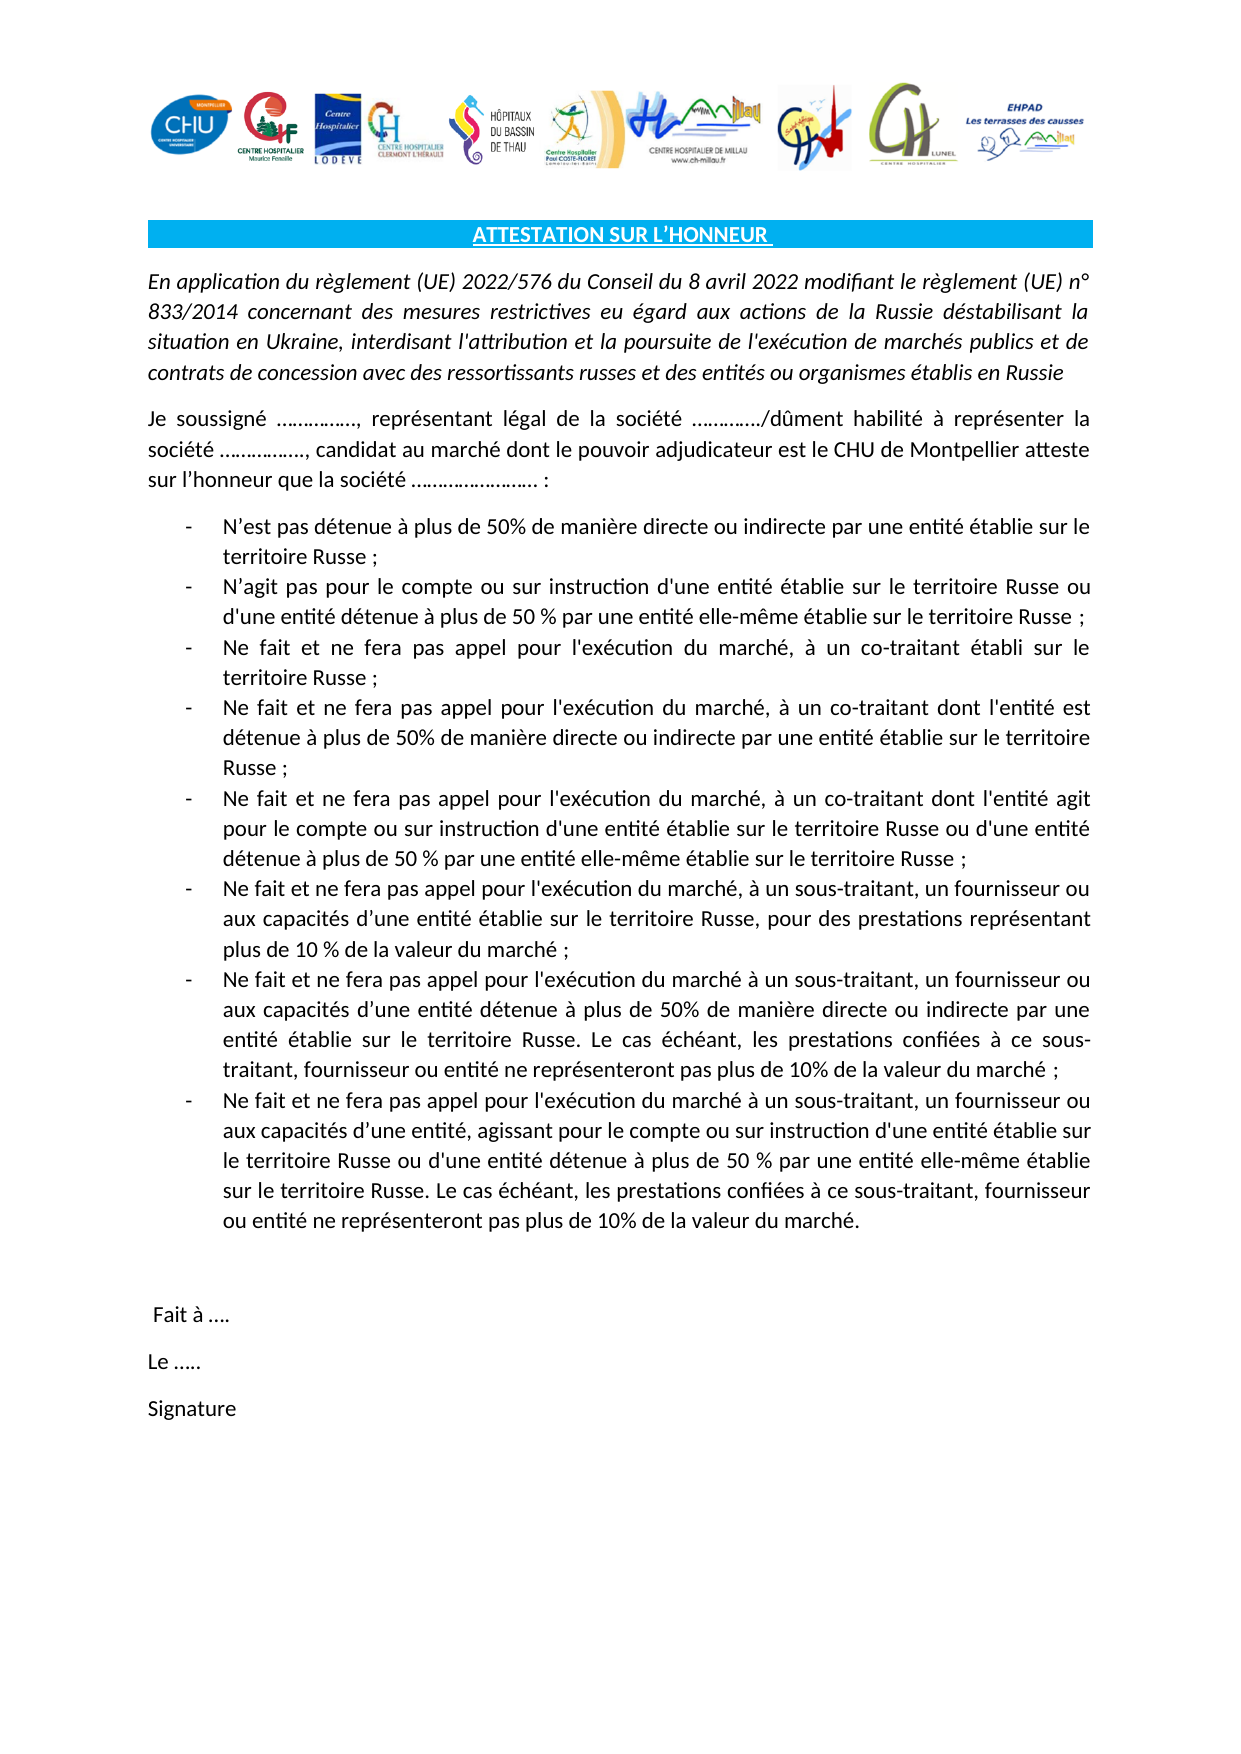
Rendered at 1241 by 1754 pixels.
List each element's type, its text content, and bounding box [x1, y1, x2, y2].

text Fait à …. [148, 1300, 1093, 1328]
list Ne fait et ne fera pas appel pour l'exécution du marché, à un sous-traitant, un fournisseur ou aux capacités d’une entité établie sur le territoire Russe, pour des prestations représentant plus de 10 % de la valeur du marché ; [185, 874, 1093, 963]
list Ne fait et ne fera pas appel pour l'exécution du marché, à un co-traitant dont l'entité est détenue à plus de 50% de manière directe ou indirecte par une entité établie sur le territoire Russe ; [185, 693, 1093, 781]
list N’est pas détenue à plus de 50% de manière directe ou indirecte par une entité établie sur le territoire Russe ; [185, 512, 1093, 570]
list Ne fait et ne fera pas appel pour l'exécution du marché, à un co-traitant établi sur le territoire Russe ; [185, 633, 1093, 691]
list Ne fait et ne fera pas appel pour l'exécution du marché à un sous-traitant, un fournisseur ou aux capacités d’une entité détenue à plus de 50% de manière directe ou indirecte par une entité établie sur le territoire Russe. Le cas échéant, les prestations confiées à ce sous-traitant, fournisseur ou entité ne représenteront pas plus de 10% de la valeur du marché ; [185, 965, 1093, 1083]
text En application du règlement (UE) 2022/576 du Conseil du 8 avril 2022 modifiant le règlement (UE) n° 833/2014 concernant des mesures restrictives eu égard aux actions de la Russie déstabilisant la situation en Ukraine, interdisant l'attribution et la poursuite de l'exécution de marchés publics et de contrats de concession avec des ressortissants russes et des entités ou organismes établis en Russie [148, 267, 1093, 386]
text Signature [148, 1394, 1093, 1422]
picture [147, 73, 1093, 174]
list N’agit pas pour le compte ou sur instruction d'une entité établie sur le territoire Russe ou d'une entité détenue à plus de 50 % par une entité elle-même établie sur le territoire Russe ; [185, 572, 1093, 630]
text Le ….. [148, 1347, 1093, 1375]
text ATTESTATION SUR L’HONNEUR [148, 220, 1093, 248]
list Ne fait et ne fera pas appel pour l'exécution du marché à un sous-traitant, un fournisseur ou aux capacités d’une entité, agissant pour le compte ou sur instruction d'une entité établie sur le territoire Russe ou d'une entité détenue à plus de 50 % par une entité elle-même établie sur le territoire Russe. Le cas échéant, les prestations confiées à ce sous-traitant, fournisseur ou entité ne représenteront pas plus de 10% de la valeur du marché. [185, 1086, 1093, 1234]
text Je soussigné ……………, représentant légal de la société …………./dûment habilité à représenter la société ……………., candidat au marché dont le pouvoir adjudicateur est le CHU de Montpellier atteste sur l’honneur que la société …………………… : [148, 404, 1093, 493]
list Ne fait et ne fera pas appel pour l'exécution du marché, à un co-traitant dont l'entité agit pour le compte ou sur instruction d'une entité établie sur le territoire Russe ou d'une entité détenue à plus de 50 % par une entité elle-même établie sur le territoire Russe ; [185, 784, 1093, 872]
